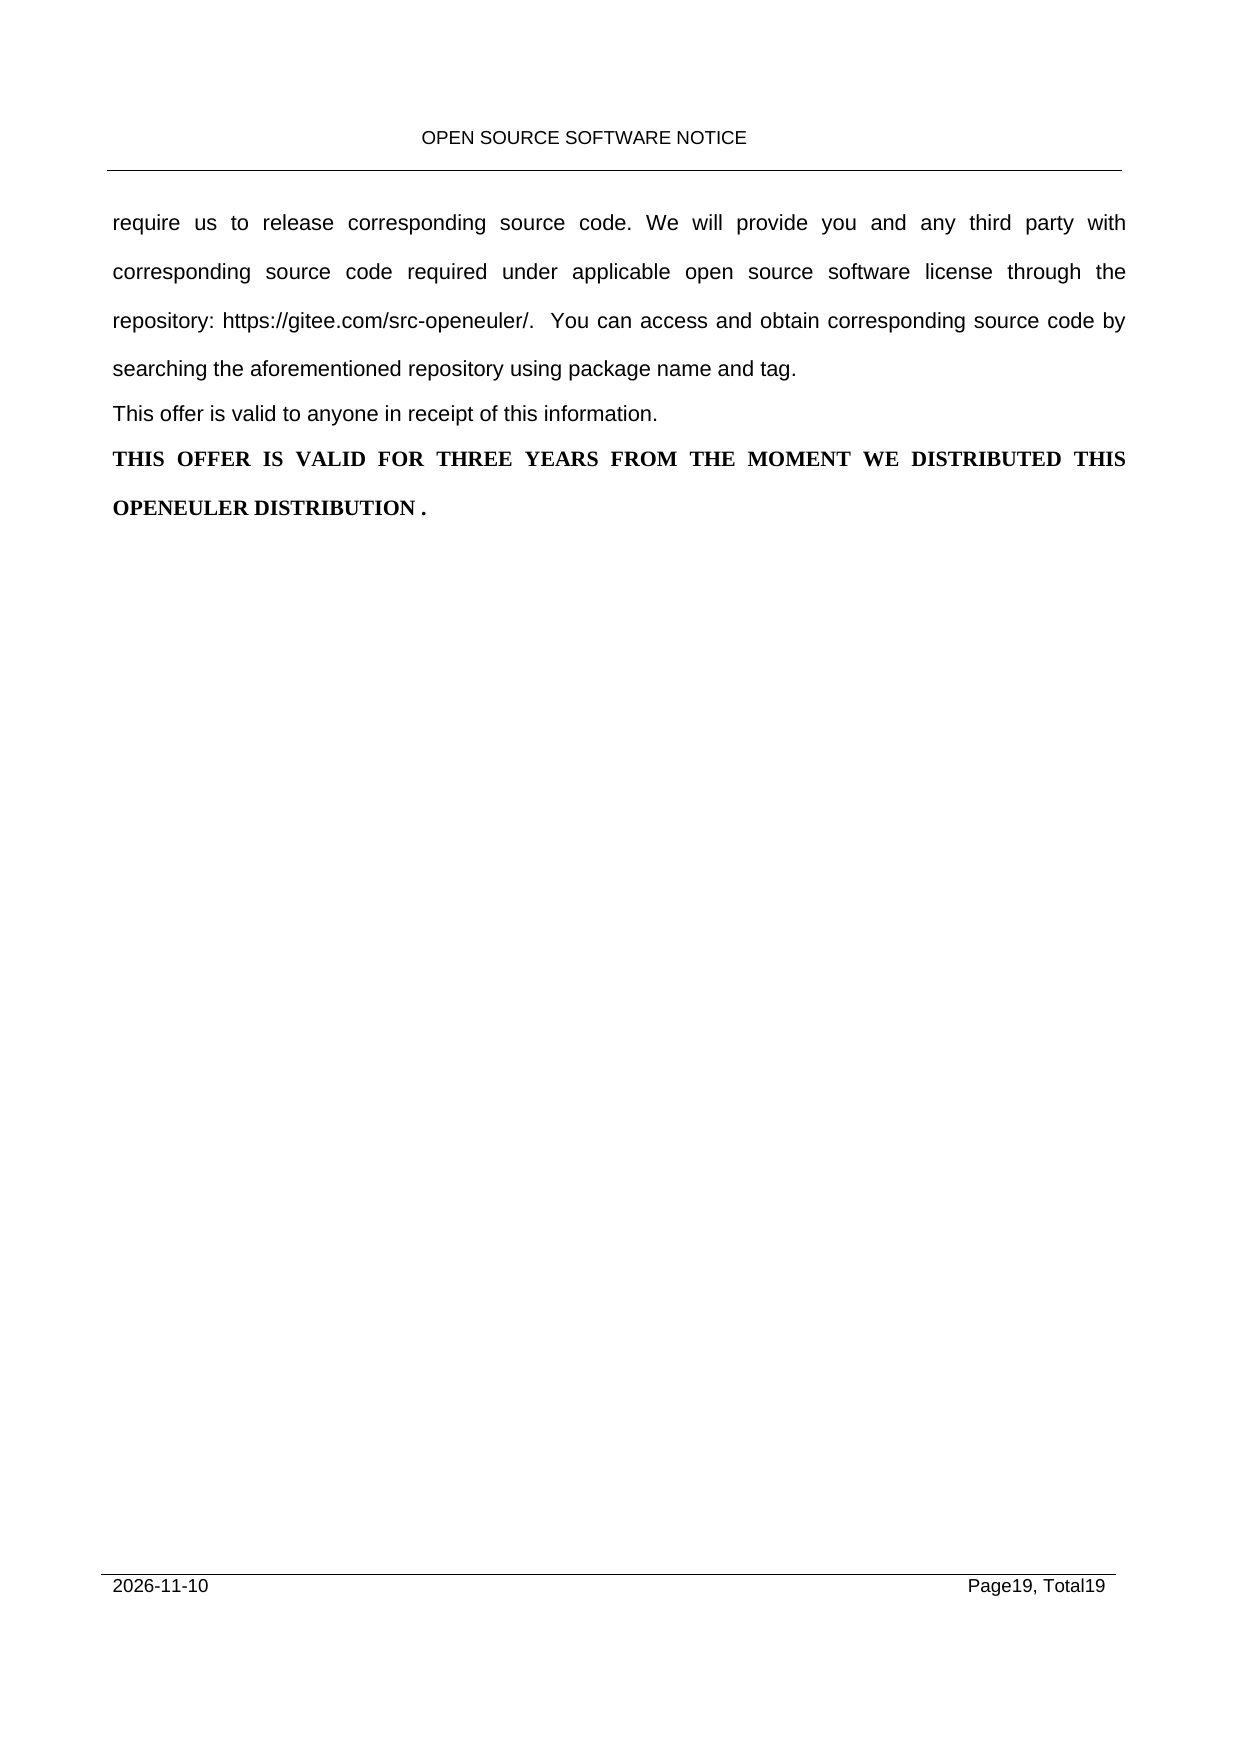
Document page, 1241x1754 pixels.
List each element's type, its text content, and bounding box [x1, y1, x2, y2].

text THIS OFFER IS VALID FOR THREE YEARS FROM THE MOMENT WE DISTRIBUTED THIS OPENEULER DISTRIBUTION . [112, 443, 1128, 524]
text This offer is valid to anyone in receipt of this information. [112, 398, 1128, 430]
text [112, 206, 1128, 385]
